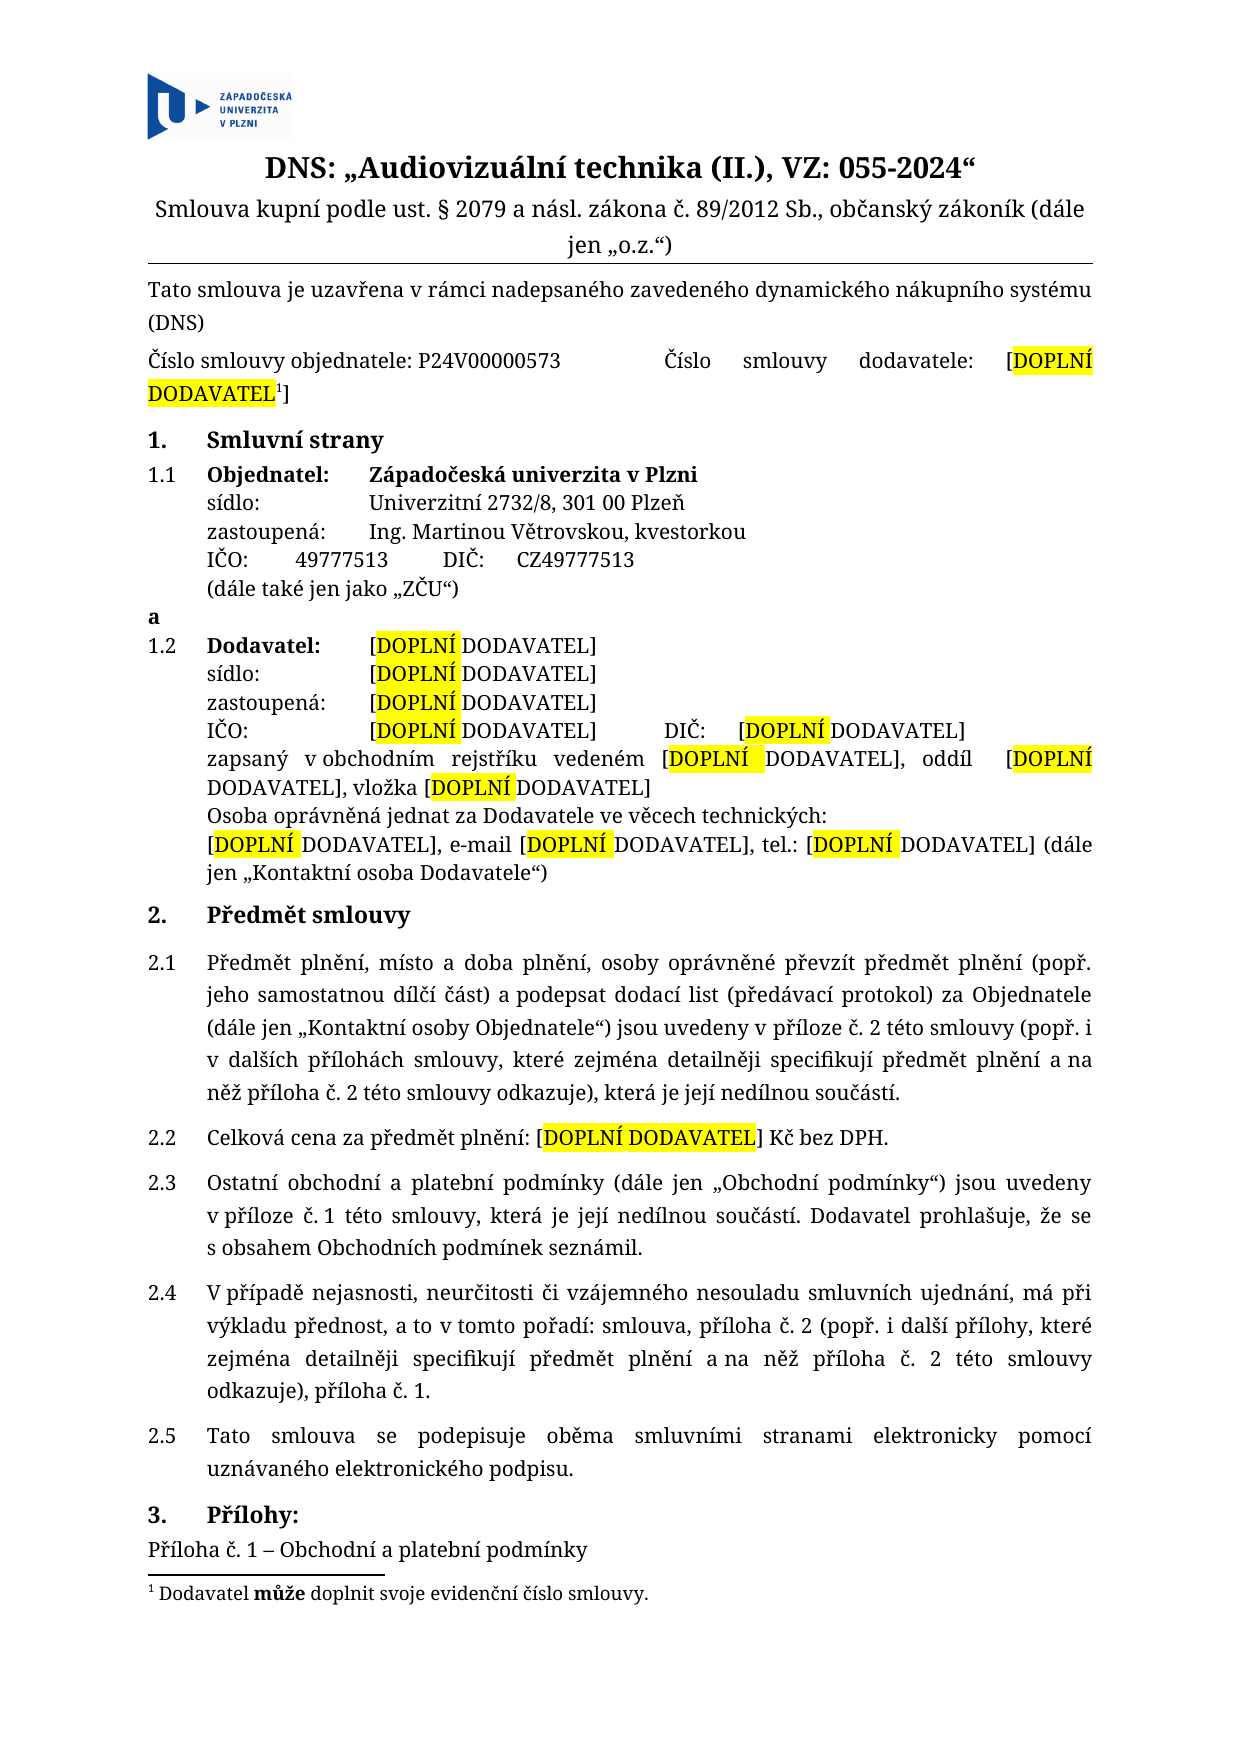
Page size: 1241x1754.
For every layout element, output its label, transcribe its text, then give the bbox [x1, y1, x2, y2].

text sídlo: Univerzitní 2732/8, 301 00 Plzeň [207, 488, 1093, 517]
text Osoba oprávněná jednat za Dodavatele ve věcech technických: [207, 801, 1093, 830]
text IČO: 49777513 DIČ: CZ49777513 [207, 545, 1093, 574]
list Objednatel: Západočeská univerzita v Plzni [148, 460, 1093, 488]
text sídlo: [DOPLNÍ DODAVATEL] [461, 659, 1093, 688]
text IČO: [DOPLNÍ DODAVATEL] DIČ: [DOPLNÍ DODAVATEL] [461, 716, 745, 744]
text zastoupená: Ing. Martinou Větrovskou, kvestorkou [207, 517, 1093, 545]
list Smluvní strany [148, 424, 1093, 455]
list Dodavatel: [DOPLNÍ DODAVATEL] [461, 631, 1093, 659]
list Předmět smlouvy [148, 899, 1093, 930]
text zastoupená: [DOPLNÍ DODAVATEL] [461, 688, 1093, 716]
list Dodavatel: [DOPLNÍ DODAVATEL] [148, 631, 376, 659]
text IČO: [DOPLNÍ DODAVATEL] DIČ: [DOPLNÍ DODAVATEL] [207, 716, 376, 744]
text [DOPLNÍ DODAVATEL], e-mail [DOPLNÍ DODAVATEL], tel.: [DOPLNÍ DODAVATEL] (dále jen „Kontaktní osoba Dodavatele“) [207, 830, 1093, 887]
text IČO: [DOPLNÍ DODAVATEL] DIČ: [DOPLNÍ DODAVATEL] [830, 716, 1093, 744]
list Tato smlouva se podepisuje oběma smluvními stranami elektronicky pomocí uznávaného elektronického podpisu. [148, 1421, 1093, 1482]
text zapsaný v obchodním rejstříku vedeném [DOPLNÍ DODAVATEL], oddíl [DOPLNÍ DODAVATEL], vložka [DOPLNÍ DODAVATEL] [207, 744, 1093, 801]
list Celková cena za předmět plnění: [DOPLNÍ DODAVATEL] Kč bez DPH. [756, 1123, 1093, 1152]
text Číslo smlouvy objednatele: P24V00000573 Číslo smlouvy dodavatele: [DOPLNÍ DODAVATEL] [148, 346, 1093, 407]
list Celková cena za předmět plnění: [DOPLNÍ DODAVATEL] Kč bez DPH. [148, 1123, 543, 1152]
text sídlo: [DOPLNÍ DODAVATEL] [207, 659, 376, 688]
text zastoupená: [DOPLNÍ DODAVATEL] [207, 688, 376, 716]
text Příloha č. 1 – Obchodní a platební podmínky [148, 1535, 1093, 1563]
text DNS: „Audiovizuální technika (II.), VZ: 055-2024“ [148, 148, 1093, 187]
list Přílohy: [148, 1499, 1093, 1530]
text Tato smlouva je uzavřena v rámci nadepsaného zavedeného dynamického nákupního systému (DNS) [148, 275, 1093, 336]
text Smlouva kupní podle ust. § 2079 a násl. zákona č. 89/2012 Sb., občanský zákoník (dále jen „o.z.“) [148, 193, 1093, 263]
text (dále také jen jako „ZČU“) [207, 574, 1093, 602]
picture [147, 73, 292, 140]
list V případě nejasnosti, neurčitosti či vzájemného nesouladu smluvních ujednání, má při výkladu přednost, a to v tomto pořadí: smlouva, příloha č. 2 (popř. i další přílohy, které zejména detailněji specifikují předmět plnění a na něž příloha č. 2 této smlouvy odkazuje), příloha č. 1. [148, 1278, 1093, 1405]
list Předmět plnění, místo a doba plnění, osoby oprávněné převzít předmět plnění (popř. jeho samostatnou dílčí část) a podepsat dodací list (předávací protokol) za Objednatele (dále jen „Kontaktní osoby Objednatele“) jsou uvedeny v příloze č. 2 této smlouvy (popř. i v dalších přílohách smlouvy, které zejména detailněji specifikují předmět plnění a na něž příloha č. 2 této smlouvy odkazuje), která je její nedílnou součástí. [148, 948, 1093, 1106]
list Ostatní obchodní a platební podmínky (dále jen „Obchodní podmínky“) jsou uvedeny v příloze č. 1 této smlouvy, která je její nedílnou součástí. Dodavatel prohlašuje, že se s obsahem Obchodních podmínek seznámil. [148, 1168, 1093, 1262]
text a [148, 602, 1093, 631]
